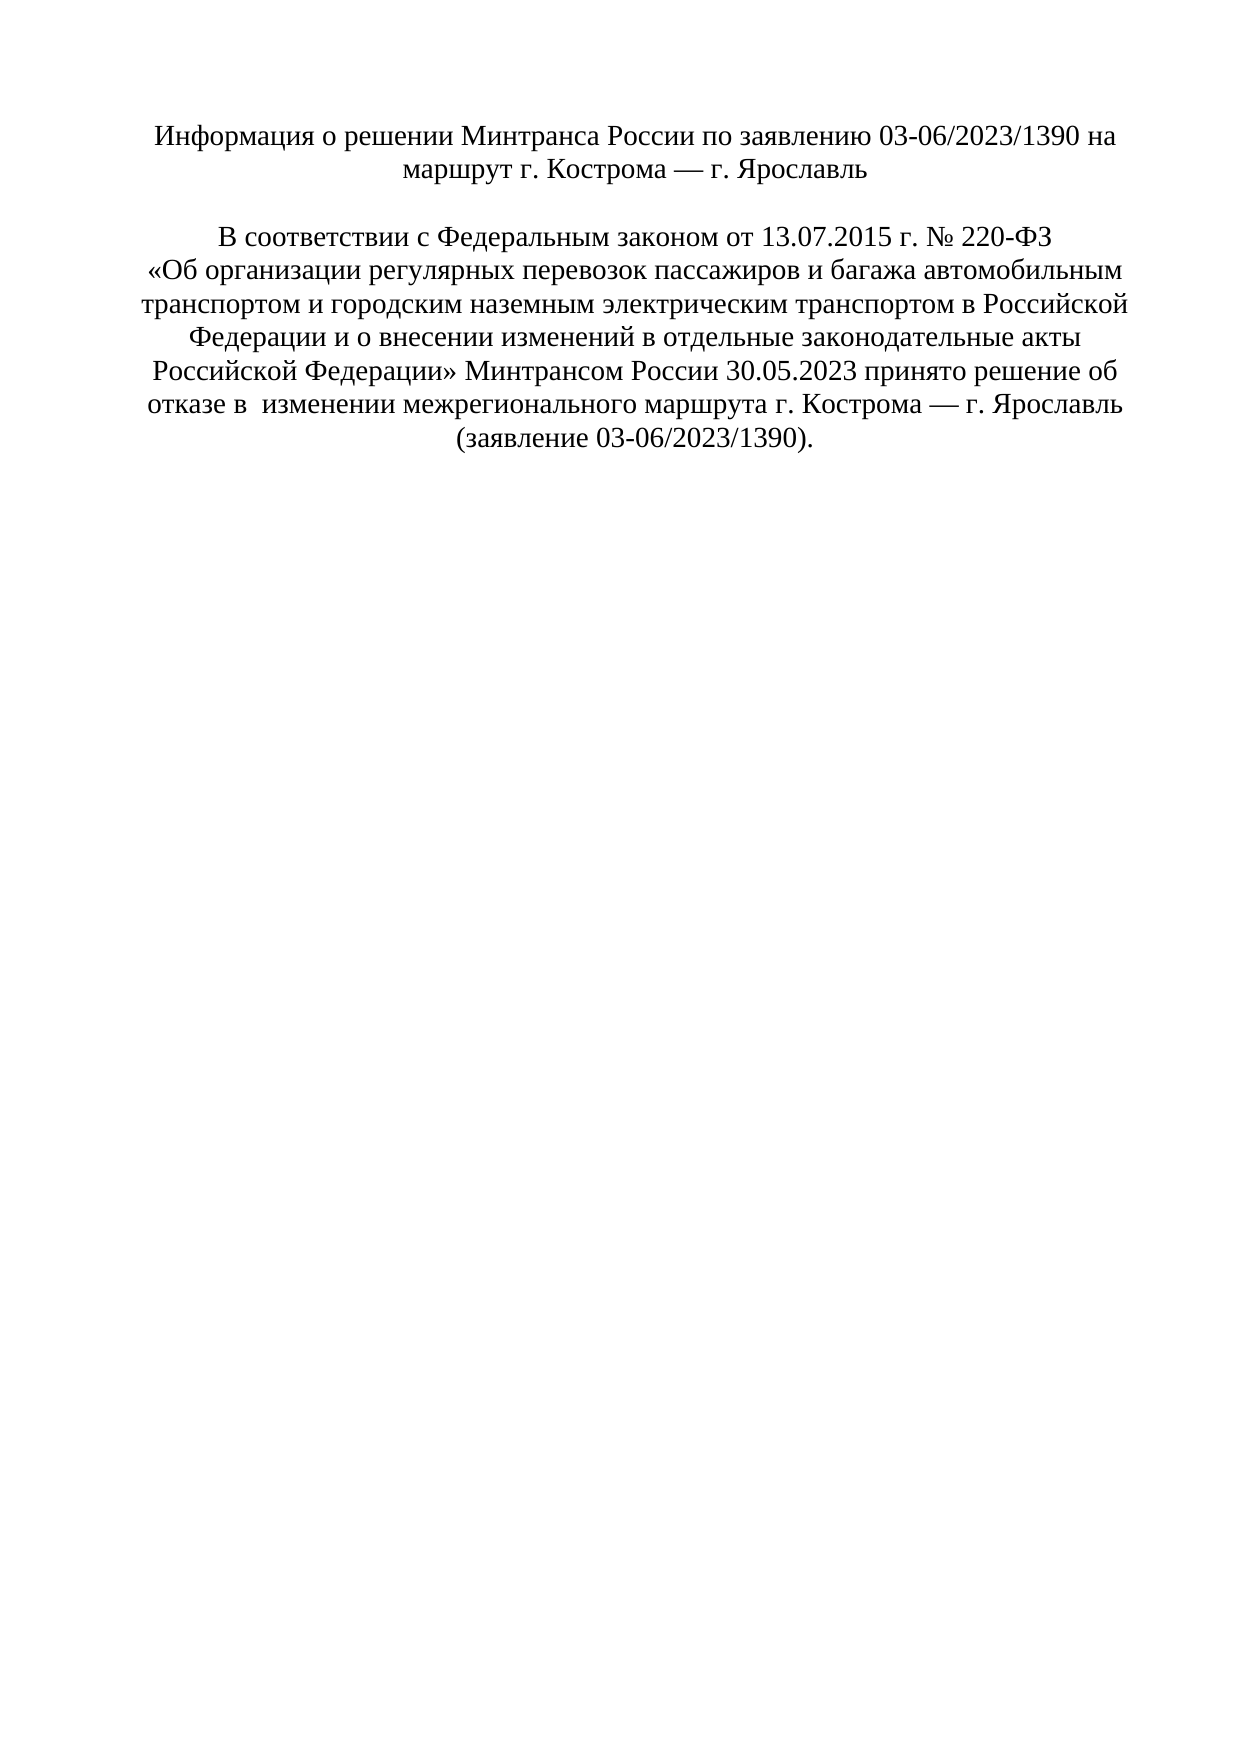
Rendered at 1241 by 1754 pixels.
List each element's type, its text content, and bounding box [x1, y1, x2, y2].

text Информация о решении Минтранса России по заявлению 03-06/2023/1390 на маршрут г. Кострома — г. Ярославль [118, 118, 1152, 185]
text В соответствии с Федеральным законом от 13.07.2015 г. № 220-ФЗ «Об организации регулярных перевозок пассажиров и багажа автомобильным транспортом и городским наземным электрическим транспортом в Российской Федерации и о внесении изменений в отдельные законодательные акты Российской Федерации» Минтрансом России 30.05.2023 принято решение об отказе в изменении межрегионального маршрута г. Кострома — г. Ярославль (заявление 03-06/2023/1390). [118, 219, 1152, 453]
